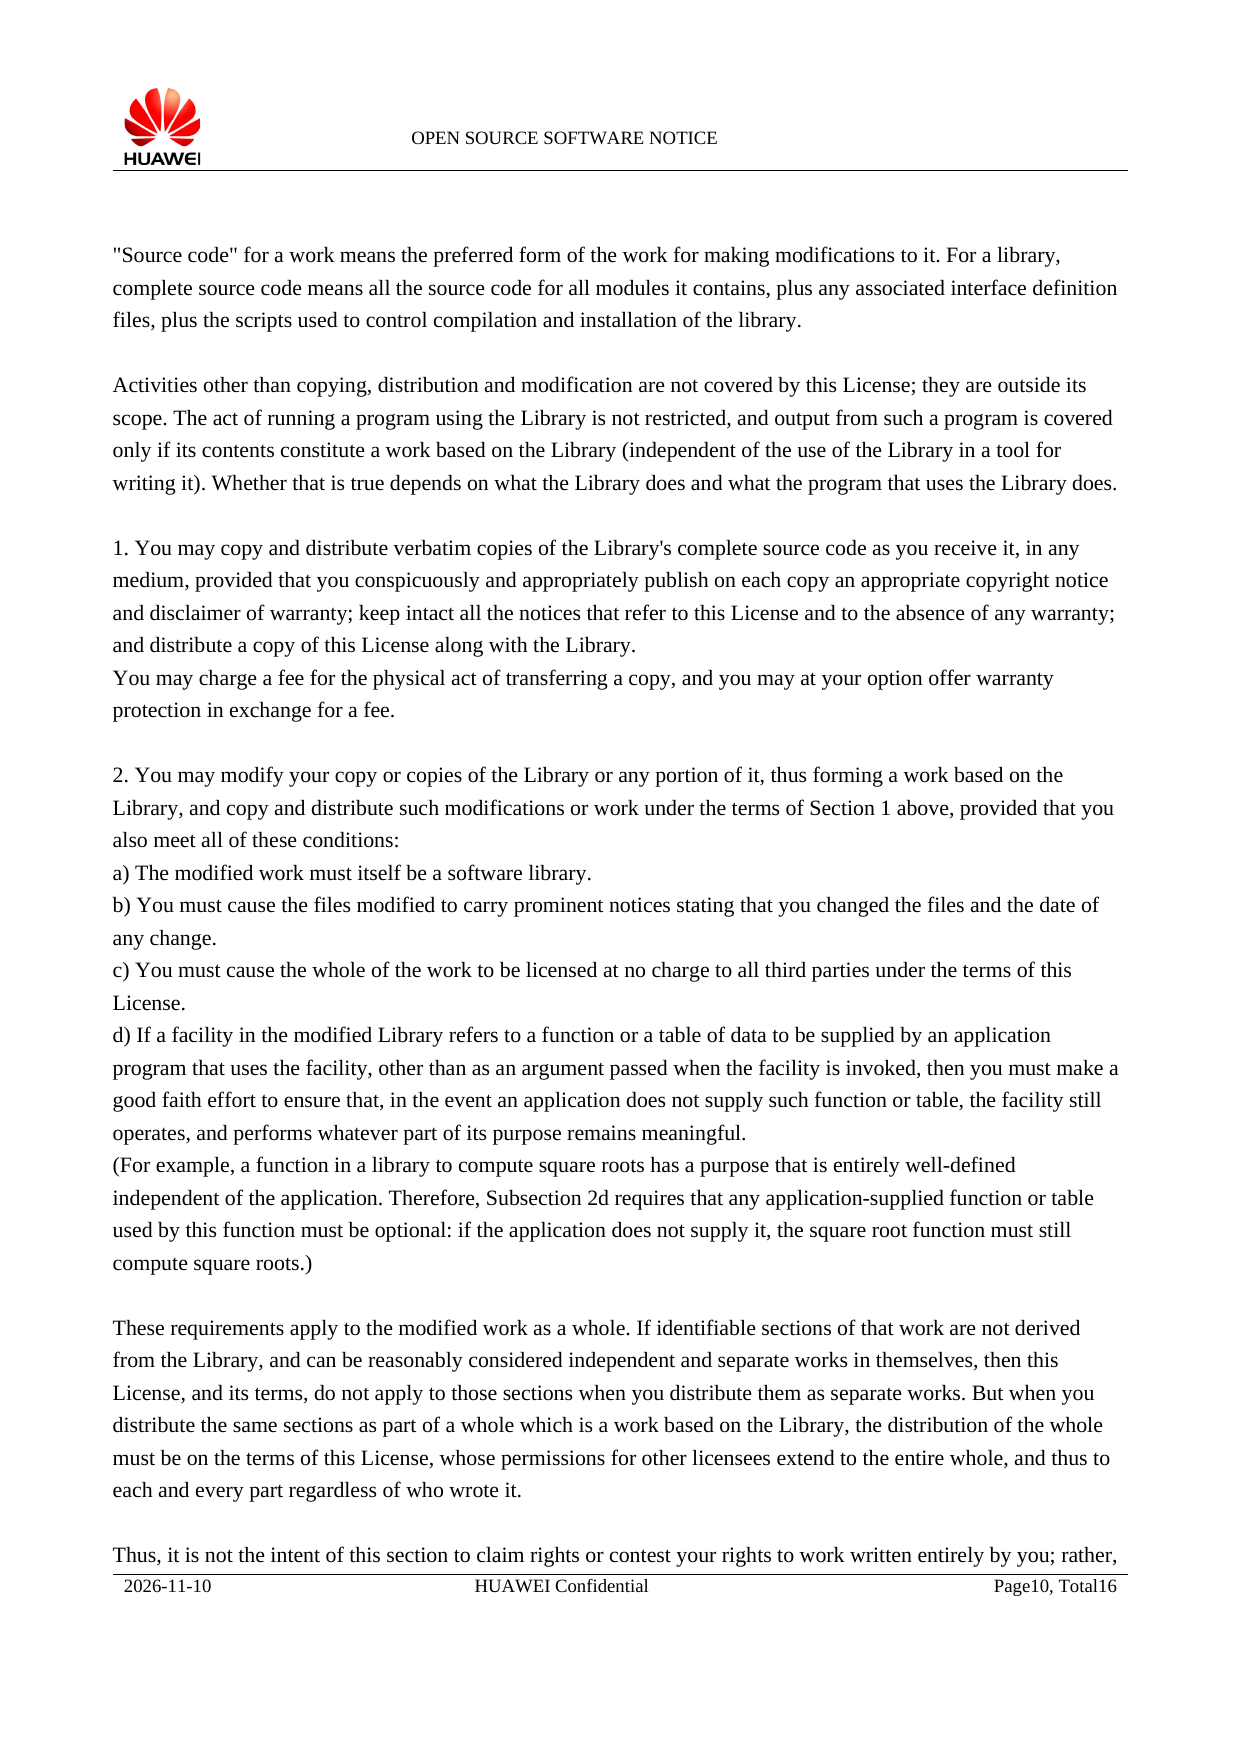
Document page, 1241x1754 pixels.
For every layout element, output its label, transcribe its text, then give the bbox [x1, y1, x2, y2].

picture [124, 88, 201, 165]
